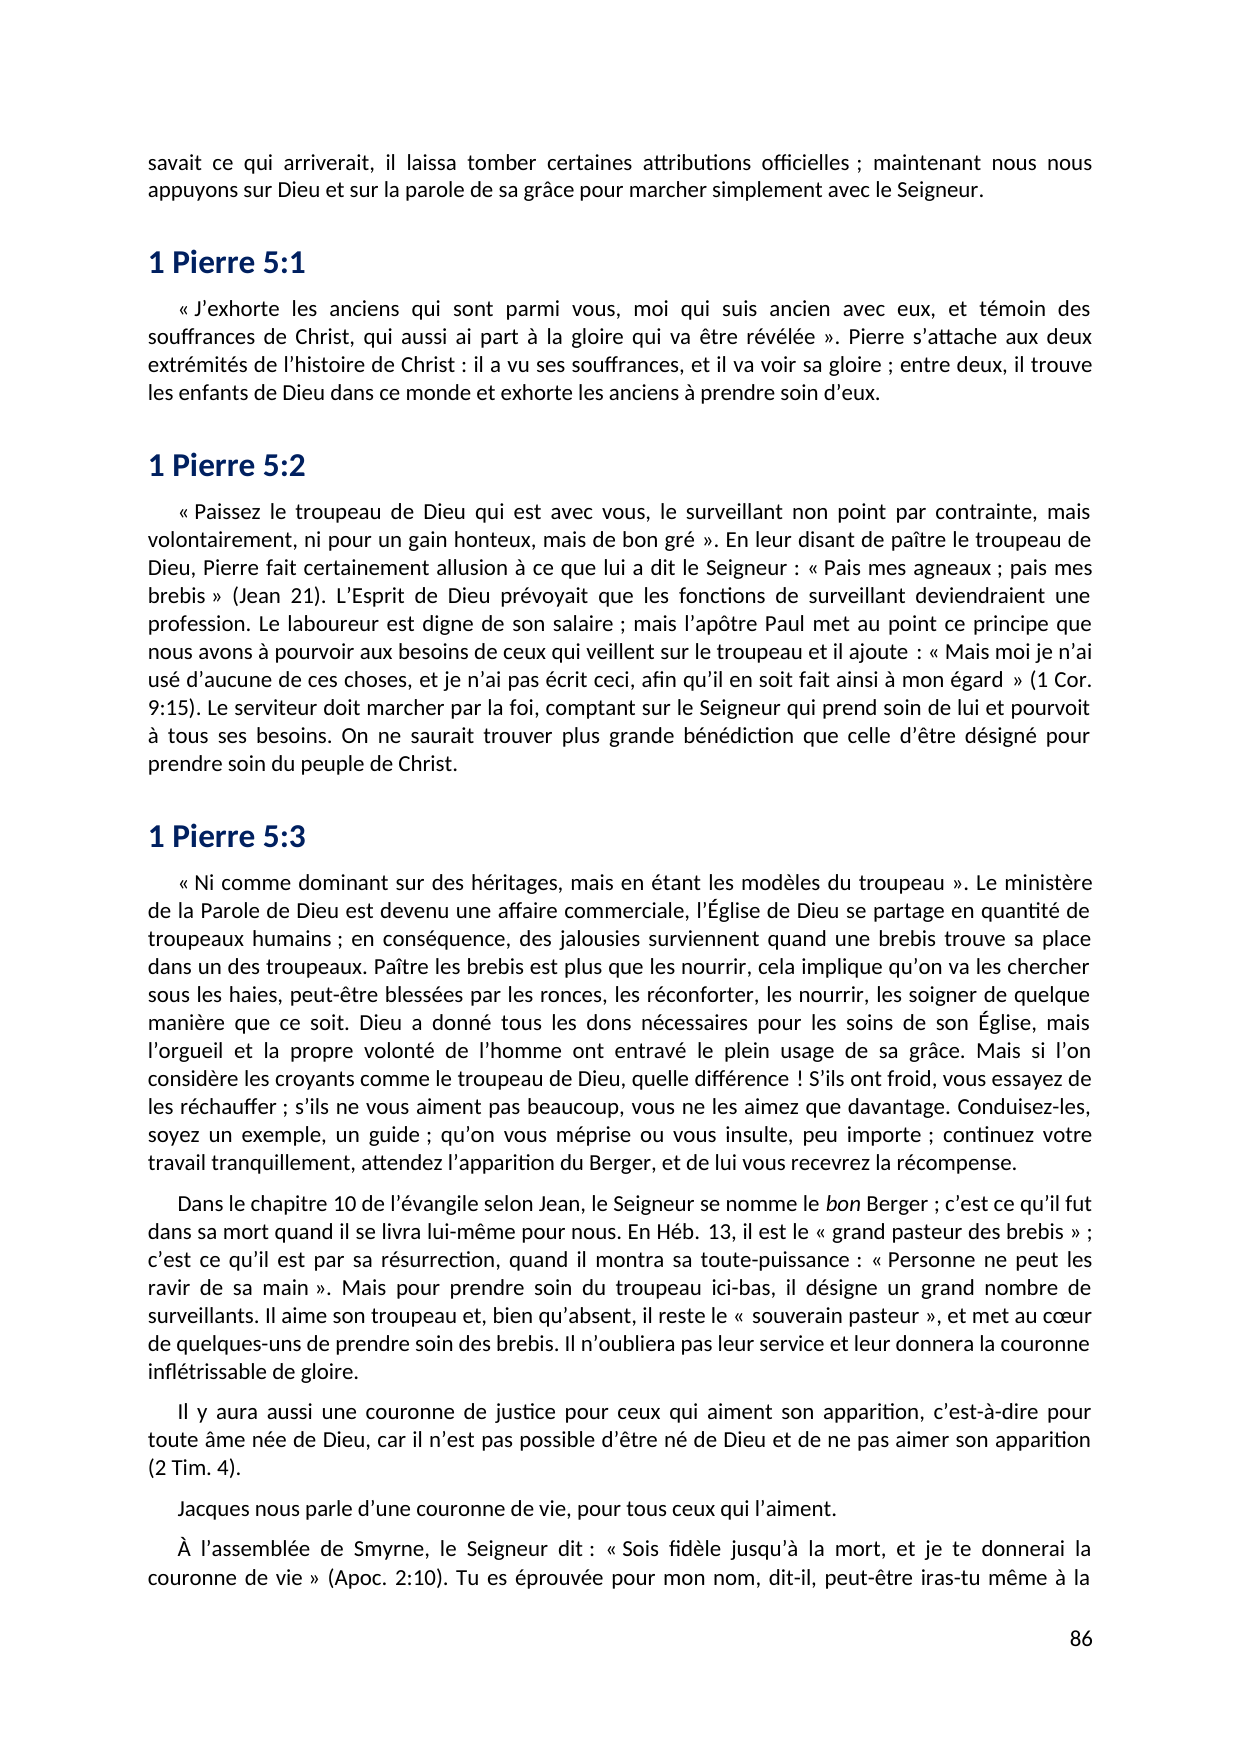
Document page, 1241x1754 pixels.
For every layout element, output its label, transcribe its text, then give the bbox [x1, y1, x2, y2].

subtitle 1 Pierre 5:1 [148, 241, 1093, 282]
text « Ni comme dominant sur des héritages, mais en étant les modèles du troupeau ». Le ministère de la Parole de Dieu est devenu une affaire commerciale, l’Église de Dieu se partage en quantité de troupeaux humains ; en conséquence, des jalousies surviennent quand une brebis trouve sa place dans un des troupeaux. Paître les brebis est plus que les nourrir, cela implique qu’on va les chercher sous les haies, peut-être blessées par les ronces, les réconforter, les nourrir, les soigner de quelque manière que ce soit. Dieu a donné tous les dons nécessaires pour les soins de son Église, mais l’orgueil et la propre volonté de l’homme ont entravé le plein usage de sa grâce. Mais si l’on considère les croyants comme le troupeau de Dieu, quelle différence ! S’ils ont froid, vous essayez de les réchauffer ; s’ils ne vous aiment pas beaucoup, vous ne les aimez que davantage. Conduisez-les, soyez un exemple, un guide ; qu’on vous méprise ou vous insulte, peu importe ; continuez votre travail tranquillement, attendez l’apparition du Berger, et de lui vous recevrez la récompense. [148, 868, 1093, 1176]
text « J’exhorte les anciens qui sont parmi vous, moi qui suis ancien avec eux, et témoin des souffrances de Christ, qui aussi ai part à la gloire qui va être révélée ». Pierre s’attache aux deux extrémités de l’histoire de Christ : il a vu ses souffrances, et il va voir sa gloire ; entre deux, il trouve les enfants de Dieu dans ce monde et exhorte les anciens à prendre soin d’eux. [148, 294, 1093, 406]
text « Paissez le troupeau de Dieu qui est avec vous, le surveillant non point par contrainte, mais volontairement, ni pour un gain honteux, mais de bon gré ». En leur disant de paître le troupeau de Dieu, Pierre fait certainement allusion à ce que lui a dit le Seigneur : « Pais mes agneaux ; pais mes brebis » (Jean 21). L’Esprit de Dieu prévoyait que les fonctions de surveillant deviendraient une profession. Le laboureur est digne de son salaire ; mais l’apôtre Paul met au point ce principe que nous avons à pourvoir aux besoins de ceux qui veillent sur le troupeau et il ajoute : « Mais moi je n’ai usé d’aucune de ces choses, et je n’ai pas écrit ceci, afin qu’il en soit fait ainsi à mon égard » (1 Cor. 9:15). Le serviteur doit marcher par la foi, comptant sur le Seigneur qui prend soin de lui et pourvoit à tous ses besoins. On ne saurait trouver plus grande bénédiction que celle d’être désigné pour prendre soin du peuple de Christ. [148, 497, 1093, 777]
text Dans le chapitre 10 de l’évangile selon Jean, le Seigneur se nomme le bon Berger ; c’est ce qu’il fut dans sa mort quand il se livra lui-même pour nous. En Héb. 13, il est le « grand pasteur des brebis » ; c’est ce qu’il est par sa résurrection, quand il montra sa toute-puissance : « Personne ne peut les ravir de sa main ». Mais pour prendre soin du troupeau ici-bas, il désigne un grand nombre de surveillants. Il aime son troupeau et, bien qu’absent, il reste le « souverain pasteur », et met au cœur de quelques-uns de prendre soin des brebis. Il n’oubliera pas leur service et leur donnera la couronne inflétrissable de gloire. [148, 1189, 1093, 1385]
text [148, 148, 1093, 204]
text Jacques nous parle d’une couronne de vie, pour tous ceux qui l’aiment. [148, 1494, 1093, 1522]
subtitle 1 Pierre 5:3 [148, 815, 1093, 856]
subtitle 1 Pierre 5:2 [148, 444, 1093, 485]
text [148, 1534, 1093, 1591]
text Il y aura aussi une couronne de justice pour ceux qui aiment son apparition, c’est-à-dire pour toute âme née de Dieu, car il n’est pas possible d’être né de Dieu et de ne pas aimer son apparition (2 Tim. 4). [148, 1397, 1093, 1482]
